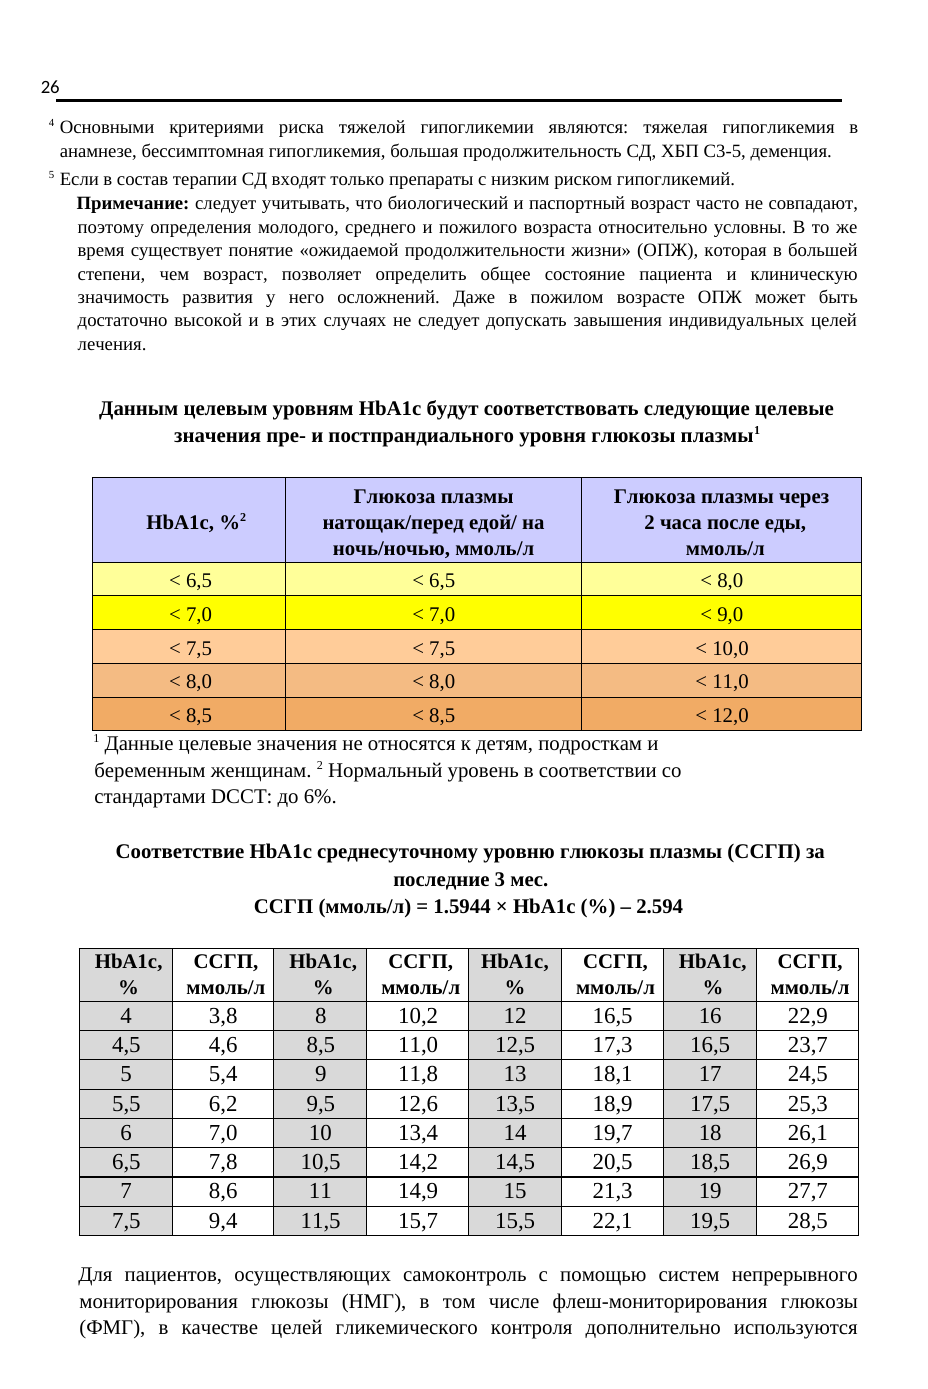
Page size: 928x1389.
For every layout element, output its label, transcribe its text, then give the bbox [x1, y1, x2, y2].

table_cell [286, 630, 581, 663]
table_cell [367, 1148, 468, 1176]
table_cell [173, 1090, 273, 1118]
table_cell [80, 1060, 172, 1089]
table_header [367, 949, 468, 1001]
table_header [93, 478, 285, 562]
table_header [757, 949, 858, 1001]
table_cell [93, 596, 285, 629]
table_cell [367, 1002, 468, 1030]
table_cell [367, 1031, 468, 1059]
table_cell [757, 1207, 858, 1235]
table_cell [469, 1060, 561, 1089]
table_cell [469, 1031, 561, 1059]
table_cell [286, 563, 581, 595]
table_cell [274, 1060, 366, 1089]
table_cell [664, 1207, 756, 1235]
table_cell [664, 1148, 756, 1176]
text 1 Данные целевые значения не относятся к детям, подросткам и беременным женщинам. 2 Нормальный уровень в соответствии со стандартами DCCT: до 6%. [93, 731, 775, 808]
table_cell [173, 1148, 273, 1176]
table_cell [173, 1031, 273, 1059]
list Если в состав терапии СД входят только препараты с низким риском гипогликемий. [48, 168, 859, 190]
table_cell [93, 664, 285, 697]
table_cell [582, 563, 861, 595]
text Соответствие HbA1c среднесуточному уровню глюкозы плазмы (ССГП) за последние 3 мес. [70, 839, 870, 891]
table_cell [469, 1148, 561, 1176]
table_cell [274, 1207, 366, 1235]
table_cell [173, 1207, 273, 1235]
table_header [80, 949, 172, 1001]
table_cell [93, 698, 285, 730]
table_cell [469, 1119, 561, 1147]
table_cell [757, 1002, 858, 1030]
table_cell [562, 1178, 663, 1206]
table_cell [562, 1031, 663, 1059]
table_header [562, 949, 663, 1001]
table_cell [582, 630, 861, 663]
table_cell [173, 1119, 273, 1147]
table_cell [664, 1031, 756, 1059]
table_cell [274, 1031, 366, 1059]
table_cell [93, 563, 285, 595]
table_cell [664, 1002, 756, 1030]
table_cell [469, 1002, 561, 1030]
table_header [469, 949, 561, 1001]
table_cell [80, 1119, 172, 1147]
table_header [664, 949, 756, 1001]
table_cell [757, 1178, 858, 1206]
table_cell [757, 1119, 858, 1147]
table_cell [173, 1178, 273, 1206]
list Основными критериями риска тяжелой гипогликемии являются: тяжелая гипогликемия в анамнезе, бессимптомная гипогликемия, большая продолжительность СД, ХБП С3-5, деменция. [48, 116, 859, 161]
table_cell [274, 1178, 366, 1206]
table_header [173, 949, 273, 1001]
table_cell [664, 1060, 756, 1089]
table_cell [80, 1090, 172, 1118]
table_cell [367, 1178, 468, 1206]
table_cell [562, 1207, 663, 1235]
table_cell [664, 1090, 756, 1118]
subtitle Данным целевым уровням HbA1c будут соответствовать следующие целевые значения пре- и постпрандиального уровня глюкозы плазмы1 [70, 396, 863, 447]
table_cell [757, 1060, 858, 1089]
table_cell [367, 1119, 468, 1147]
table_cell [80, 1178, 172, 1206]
text Примечание: следует учитывать, что биологический и паспортный возраст часто не совпадают, поэтому определения молодого, среднего и пожилого возраста относительно условны. В то же время существует понятие «ожидаемой продолжительности жизни» (ОПЖ), которая в большей степени, чем возраст, позволяет определить общее состояние пациента и клиническую значимость развития у него осложнений. Даже в пожилом возрасте ОПЖ может быть достаточно высокой и в этих случаях не следует допускать завышения индивидуальных целей лечения. [76, 192, 859, 354]
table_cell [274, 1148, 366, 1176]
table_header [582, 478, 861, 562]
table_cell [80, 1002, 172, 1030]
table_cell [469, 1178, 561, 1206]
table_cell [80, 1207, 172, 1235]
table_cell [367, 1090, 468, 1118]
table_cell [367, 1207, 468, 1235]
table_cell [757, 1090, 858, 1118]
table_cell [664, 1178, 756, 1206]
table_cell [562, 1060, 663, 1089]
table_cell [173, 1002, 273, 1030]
subtitle ССГП (ммоль/л) = 1.5944 × HbA1c (%) – 2.594 [70, 894, 866, 918]
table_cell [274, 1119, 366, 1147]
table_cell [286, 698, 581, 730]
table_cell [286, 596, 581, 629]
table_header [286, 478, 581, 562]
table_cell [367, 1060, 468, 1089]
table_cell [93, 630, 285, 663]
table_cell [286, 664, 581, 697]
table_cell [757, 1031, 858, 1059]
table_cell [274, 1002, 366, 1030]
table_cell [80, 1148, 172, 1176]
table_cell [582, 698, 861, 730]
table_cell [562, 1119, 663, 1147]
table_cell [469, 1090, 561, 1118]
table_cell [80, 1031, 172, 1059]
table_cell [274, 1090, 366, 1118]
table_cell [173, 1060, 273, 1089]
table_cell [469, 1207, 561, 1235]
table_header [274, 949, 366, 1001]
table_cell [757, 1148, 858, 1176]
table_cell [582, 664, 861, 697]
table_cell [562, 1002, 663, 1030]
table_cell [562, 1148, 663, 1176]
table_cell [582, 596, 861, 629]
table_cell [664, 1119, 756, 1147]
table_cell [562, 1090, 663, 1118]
